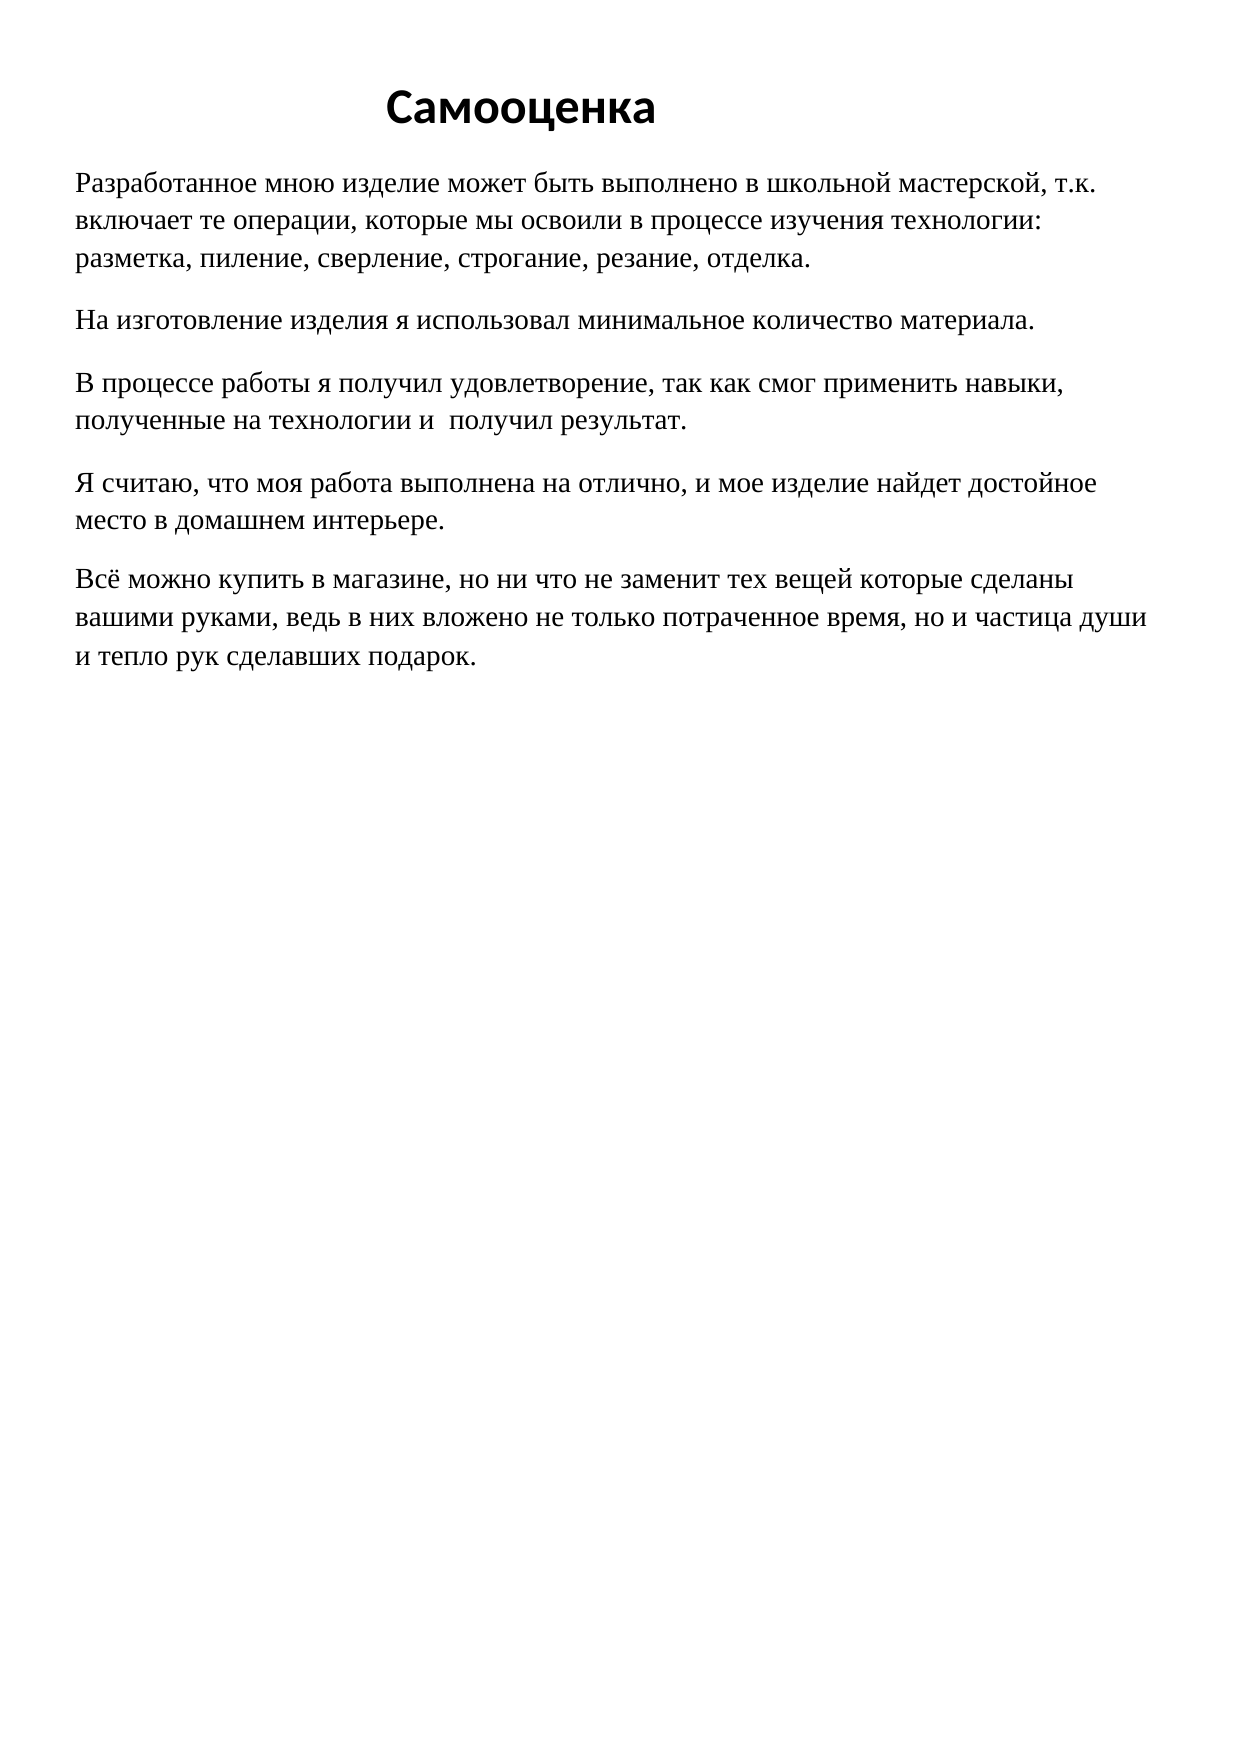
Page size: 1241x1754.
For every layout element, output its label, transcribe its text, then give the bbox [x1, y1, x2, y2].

text Разработанное мною изделие может быть выполнено в школьной мастерской, т.к. включает те операции, которые мы освоили в процессе изучения технологии: разметка, пиление, сверление, строгание, резание, отделка. [75, 161, 1165, 273]
text Самооценка [75, 75, 1165, 136]
text В процессе работы я получил удовлетворение, так как смог применить навыки, полученные на технологии и получил результат. [75, 361, 1165, 436]
text Всё можно купить в магазине, но ни что не заменит тех вещей которые сделаны вашими руками, ведь в них вложено не только потраченное время, но и частица души и тепло рук сделавших подарок. [75, 561, 1165, 672]
text Я считаю, что моя работа выполнена на отлично, и мое изделие найдет достойное место в домашнем интерьере. [75, 461, 1165, 536]
text На изготовление изделия я использовал минимальное количество материала. [75, 298, 1165, 336]
